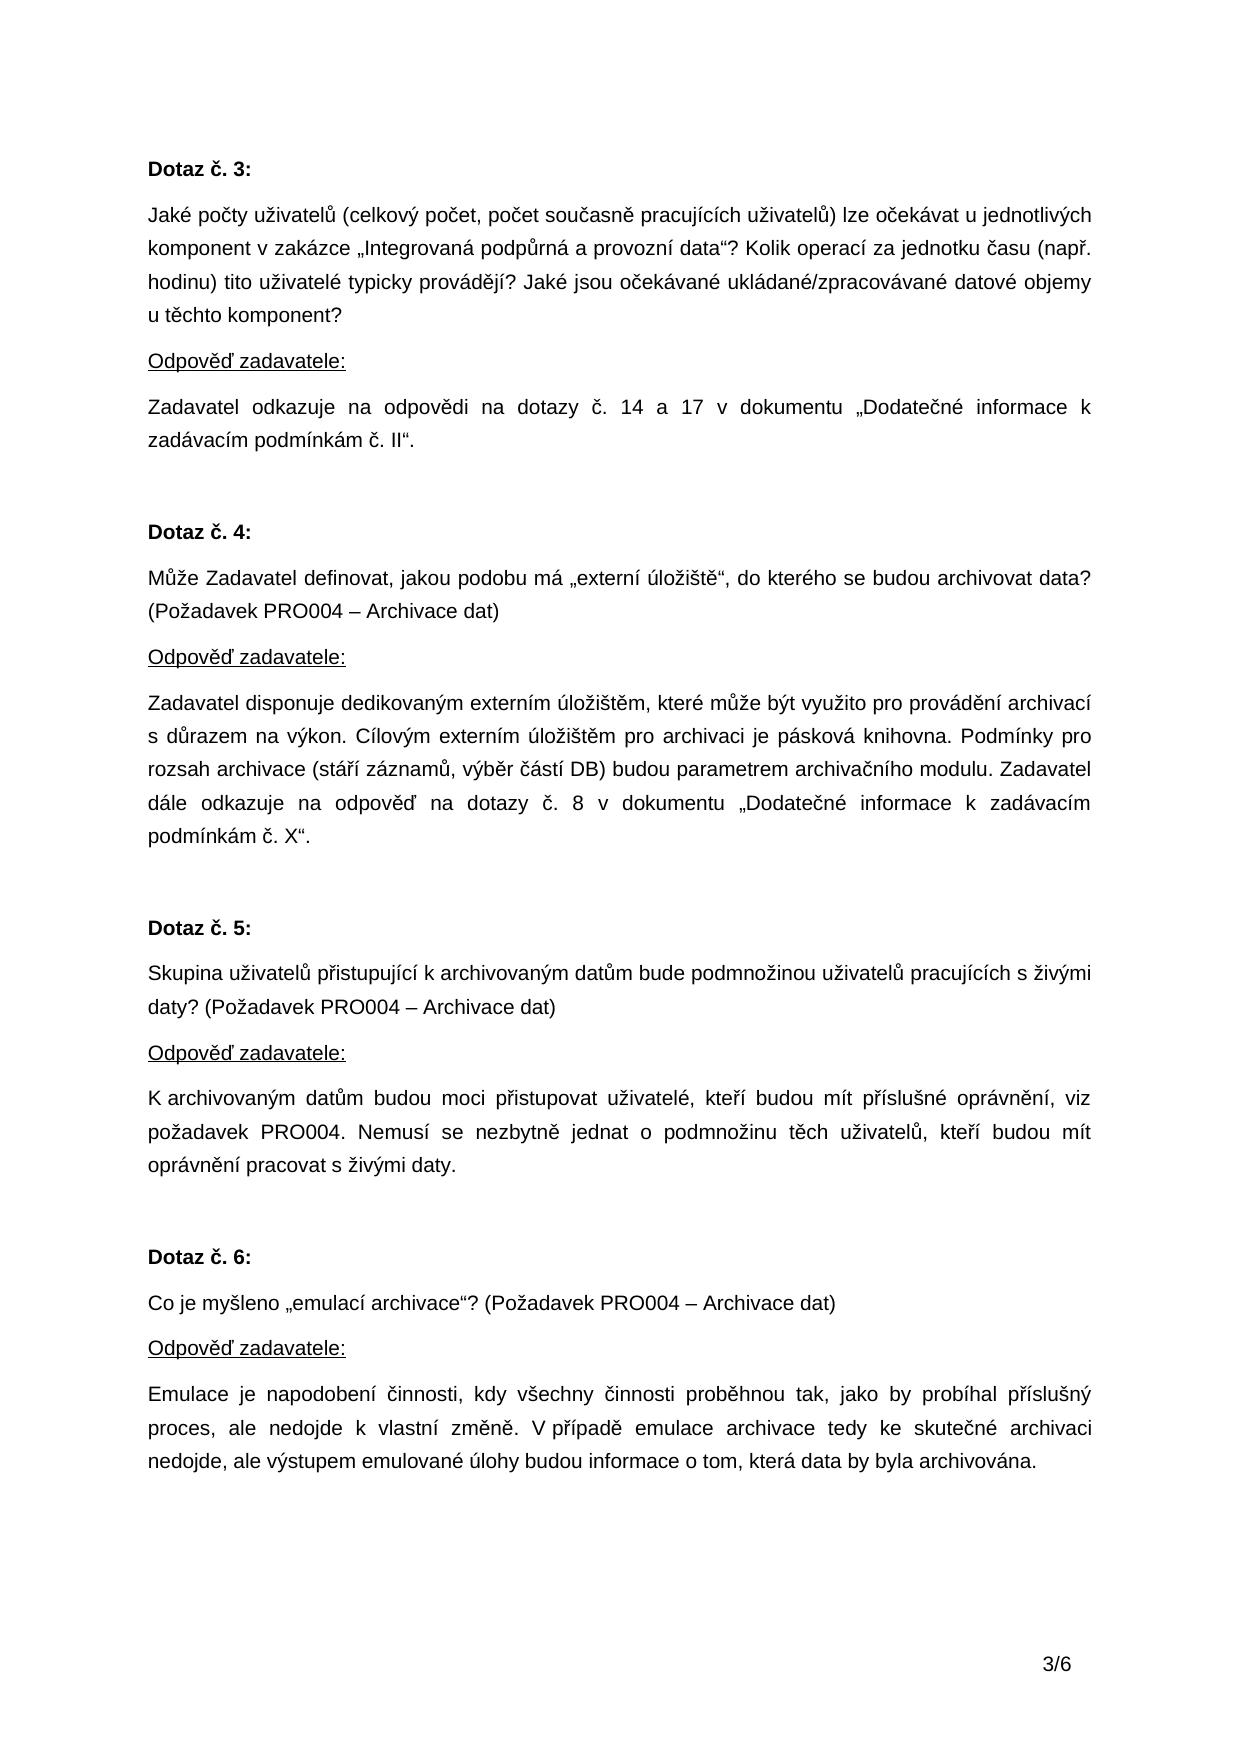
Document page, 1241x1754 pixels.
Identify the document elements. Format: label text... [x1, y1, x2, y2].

text Dotaz č. 5: [148, 906, 1093, 939]
text Jaké počty uživatelů (celkový počet, počet současně pracujících uživatelů) lze očekávat u jednotlivých komponent v zakázce „Integrovaná podpůrná a provozní data“? Kolik operací za jednotku času (např. hodinu) tito uživatelé typicky provádějí? Jaké jsou očekávané ukládané/zpracovávané datové objemy u těchto komponent? [148, 193, 1093, 327]
text Skupina uživatelů přistupující k archivovaným datům bude podmnožinou uživatelů pracujících s živými daty? (Požadavek PRO004 – Archivace dat) [148, 952, 1093, 1018]
text Co je myšleno „emulací archivace“? (Požadavek PRO004 – Archivace dat) [148, 1281, 1093, 1314]
text Dotaz č. 3: [148, 148, 1093, 181]
text Zadavatel disponuje dedikovaným externím úložištěm, které může být využito pro provádění archivací s důrazem na výkon. Cílovým externím úložištěm pro archivaci je pásková knihovna. Podmínky pro rozsah archivace (stáří záznamů, výběr částí DB) budou parametrem archivačního modulu. Zadavatel dále odkazuje na odpověď na dotazy č. 8 v dokumentu „Dodatečné informace k zadávacím podmínkám č. X“. [148, 681, 1093, 848]
text Odpověď zadavatele: [148, 339, 1093, 373]
text Dotaz č. 6: [148, 1235, 1093, 1268]
text Zadavatel odkazuje na odpovědi na dotazy č. 14 a 17 v dokumentu „Dodatečné informace k zadávacím podmínkám č. II“. [148, 385, 1093, 452]
text K archivovaným datům budou moci přistupovat uživatelé, kteří budou mít příslušné oprávnění, viz požadavek PRO004. Nemusí se nezbytně jednat o podmnožinu těch uživatelů, kteří budou mít oprávnění pracovat s živými daty. [148, 1077, 1093, 1177]
text Dotaz č. 4: [148, 510, 1093, 543]
text Odpověď zadavatele: [148, 635, 1093, 668]
text Odpověď zadavatele: [148, 1031, 1093, 1064]
text Emulace je napodobení činnosti, kdy všechny činnosti proběhnou tak, jako by probíhal příslušný proces, ale nedojde k vlastní změně. V případě emulace archivace tedy ke skutečné archivaci nedojde, ale výstupem emulované úlohy budou informace o tom, která data by byla archivována. [148, 1373, 1093, 1473]
text Může Zadavatel definovat, jakou podobu má „externí úložiště“, do kterého se budou archivovat data? (Požadavek PRO004 – Archivace dat) [148, 556, 1093, 623]
text Odpověď zadavatele: [148, 1327, 1093, 1360]
